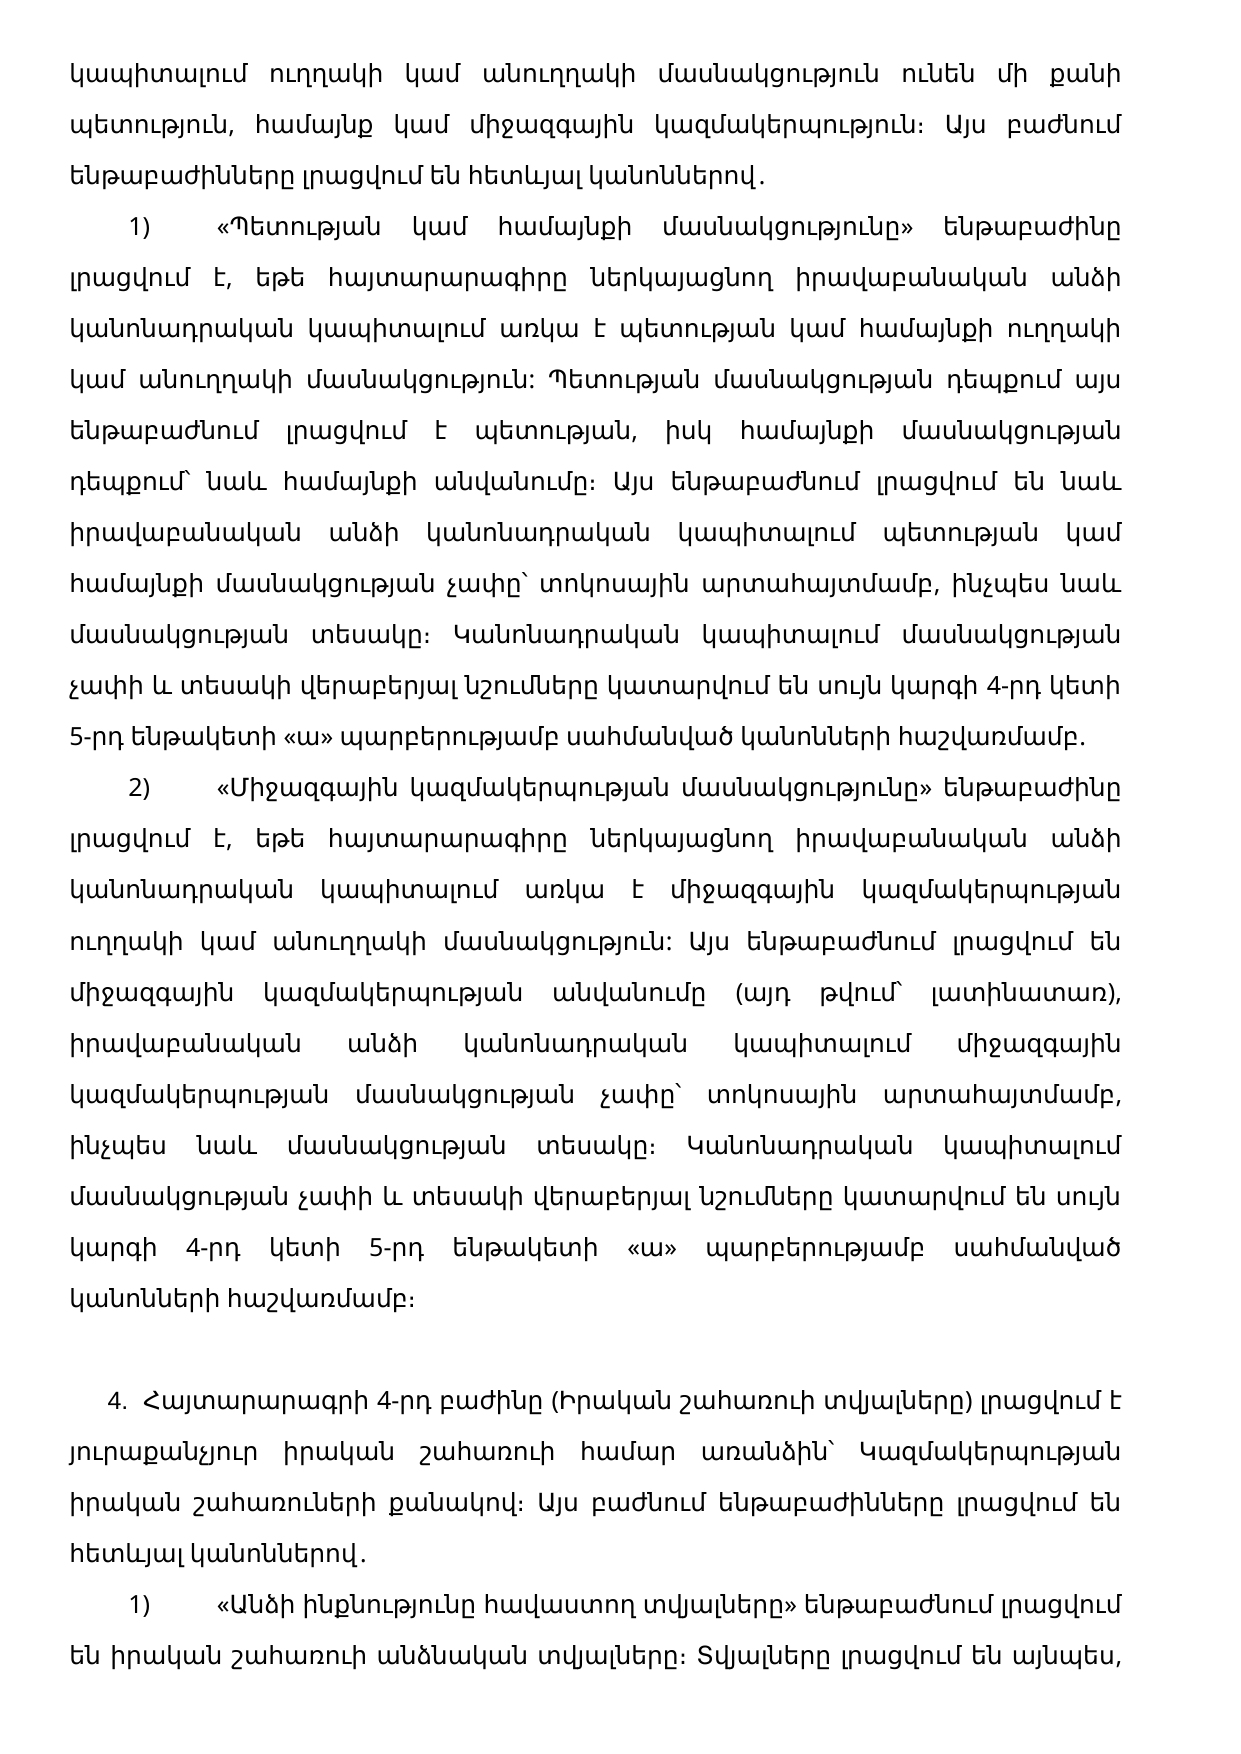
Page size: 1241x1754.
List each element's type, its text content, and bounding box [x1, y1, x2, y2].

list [69, 56, 1122, 192]
list «Պետության կամ համայնքի մասնակցությունը» ենթաբաժինը լրացվում է, եթե հայտարարագիրը ներկայացնող իրավաբանական անձի կանոնադրական կապիտալում առկա է պետության կամ համայնքի ուղղակի կամ անուղղակի մասնակցություն: Պետության մասնակցության դեպքում այս ենթաբաժնում լրացվում է պետության, իսկ համայնքի մասնակցության դեպքում՝ նաև համայնքի անվանումը։ Այս ենթաբաժնում լրացվում են նաև իրավաբանական անձի կանոնադրական կապիտալում պետության կամ համայնքի մասնակցության չափը՝ տոկոսային արտահայտմամբ, ինչպես նաև մասնակցության տեսակը։ Կանոնադրական կապիտալում մասնակցության չափի և տեսակի վերաբերյալ նշումները կատարվում են սույն կարգի 4-րդ կետի 5-րդ ենթակետի «ա» պարբերությամբ սահմանված կանոնների հաշվառմամբ. [69, 209, 1122, 753]
list Հայտարարագրի 4-րդ բաժինը (Իրական շահառուի տվյալները) լրացվում է յուրաքանչյուր իրական շահառուի համար առանձին՝ Կազմակերպության իրական շահառուների քանակով։ Այս բաժնում ենթաբաժինները լրացվում են հետևյալ կանոններով․ [69, 1383, 1122, 1570]
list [69, 1587, 1122, 1672]
list «Միջազգային կազմակերպության մասնակցությունը» ենթաբաժինը լրացվում է, եթե հայտարարագիրը ներկայացնող իրավաբանական անձի կանոնադրական կապիտալում առկա է միջազգային կազմակերպության ուղղակի կամ անուղղակի մասնակցություն: Այս ենթաբաժնում լրացվում են միջազգային կազմակերպության անվանումը (այդ թվում՝ լատինատառ), իրավաբանական անձի կանոնադրական կապիտալում միջազգային կազմակերպության մասնակցության չափը՝ տոկոսային արտահայտմամբ, ինչպես նաև մասնակցության տեսակը։ Կանոնադրական կապիտալում մասնակցության չափի և տեսակի վերաբերյալ նշումները կատարվում են սույն կարգի 4-րդ կետի 5-րդ ենթակետի «ա» պարբերությամբ սահմանված կանոնների հաշվառմամբ։ [69, 770, 1122, 1314]
